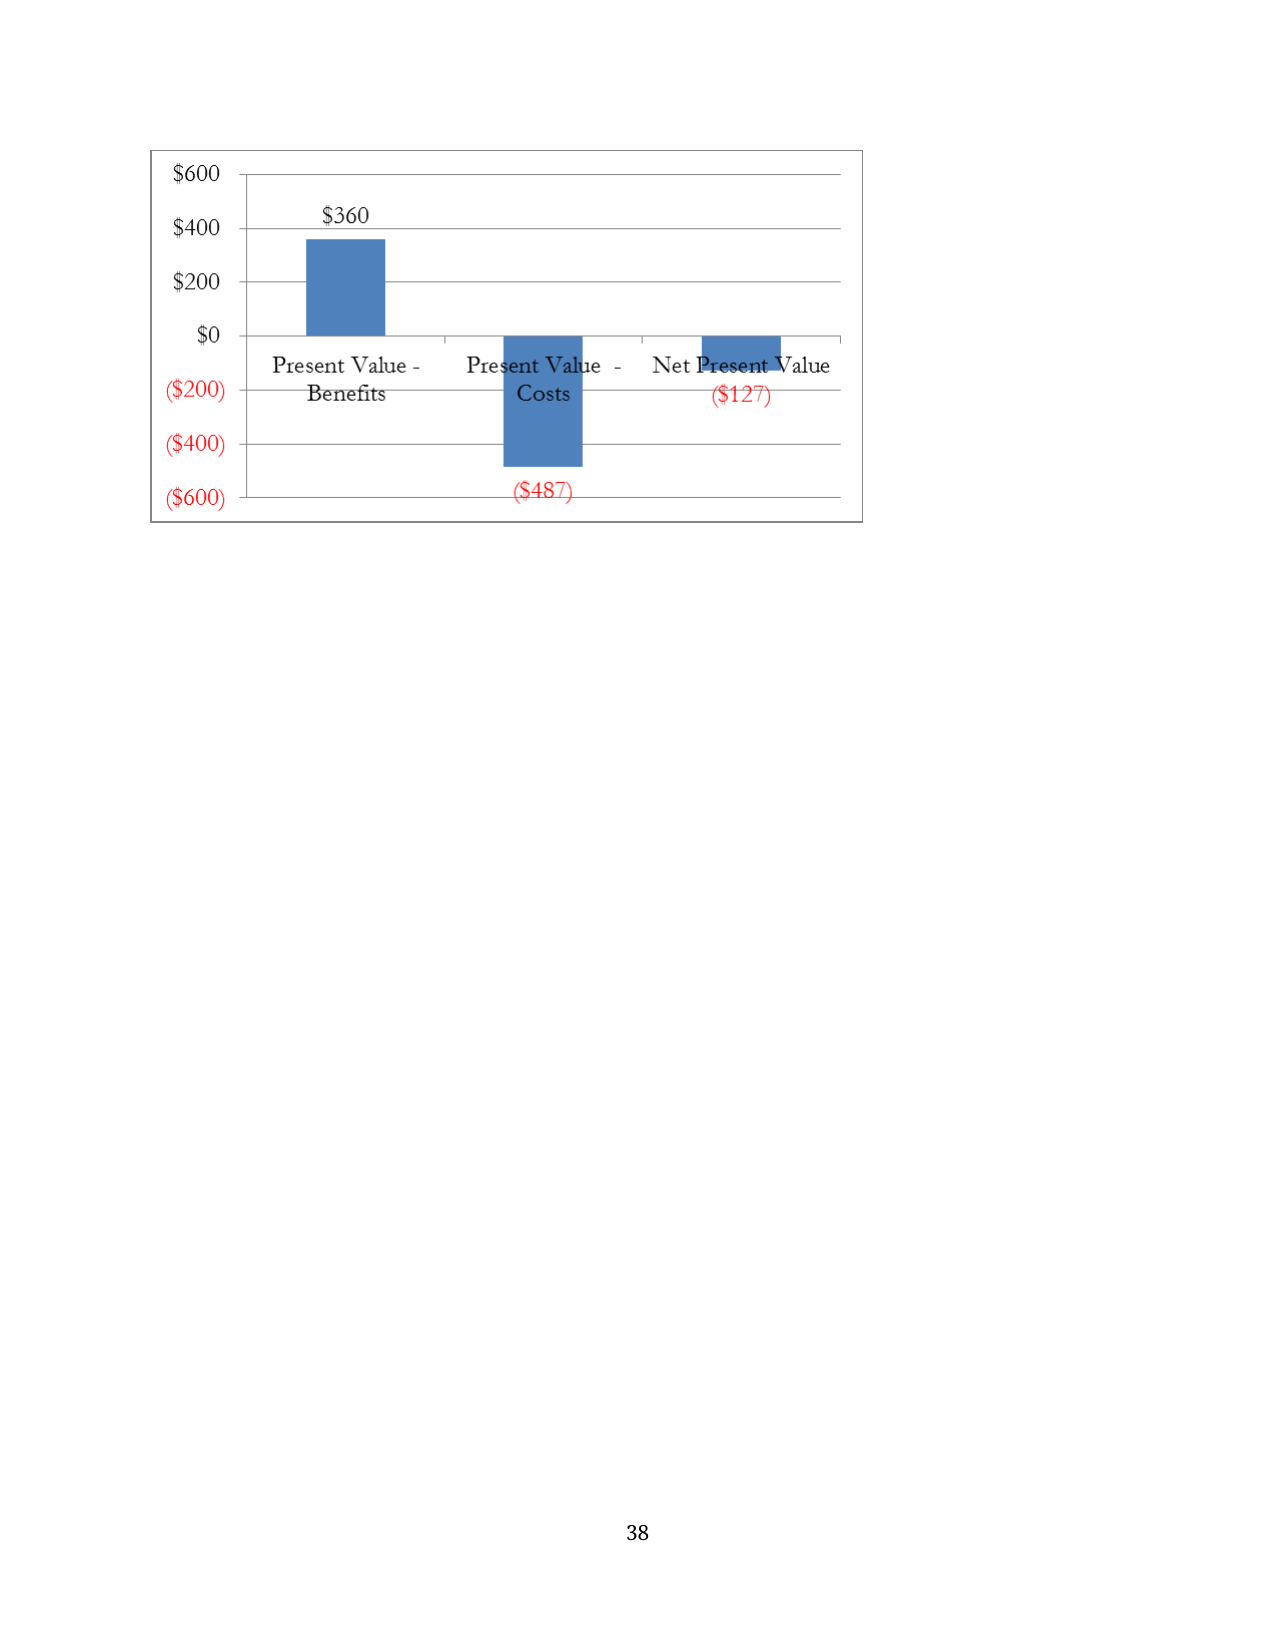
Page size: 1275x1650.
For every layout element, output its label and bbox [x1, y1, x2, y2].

picture [150, 150, 863, 523]
